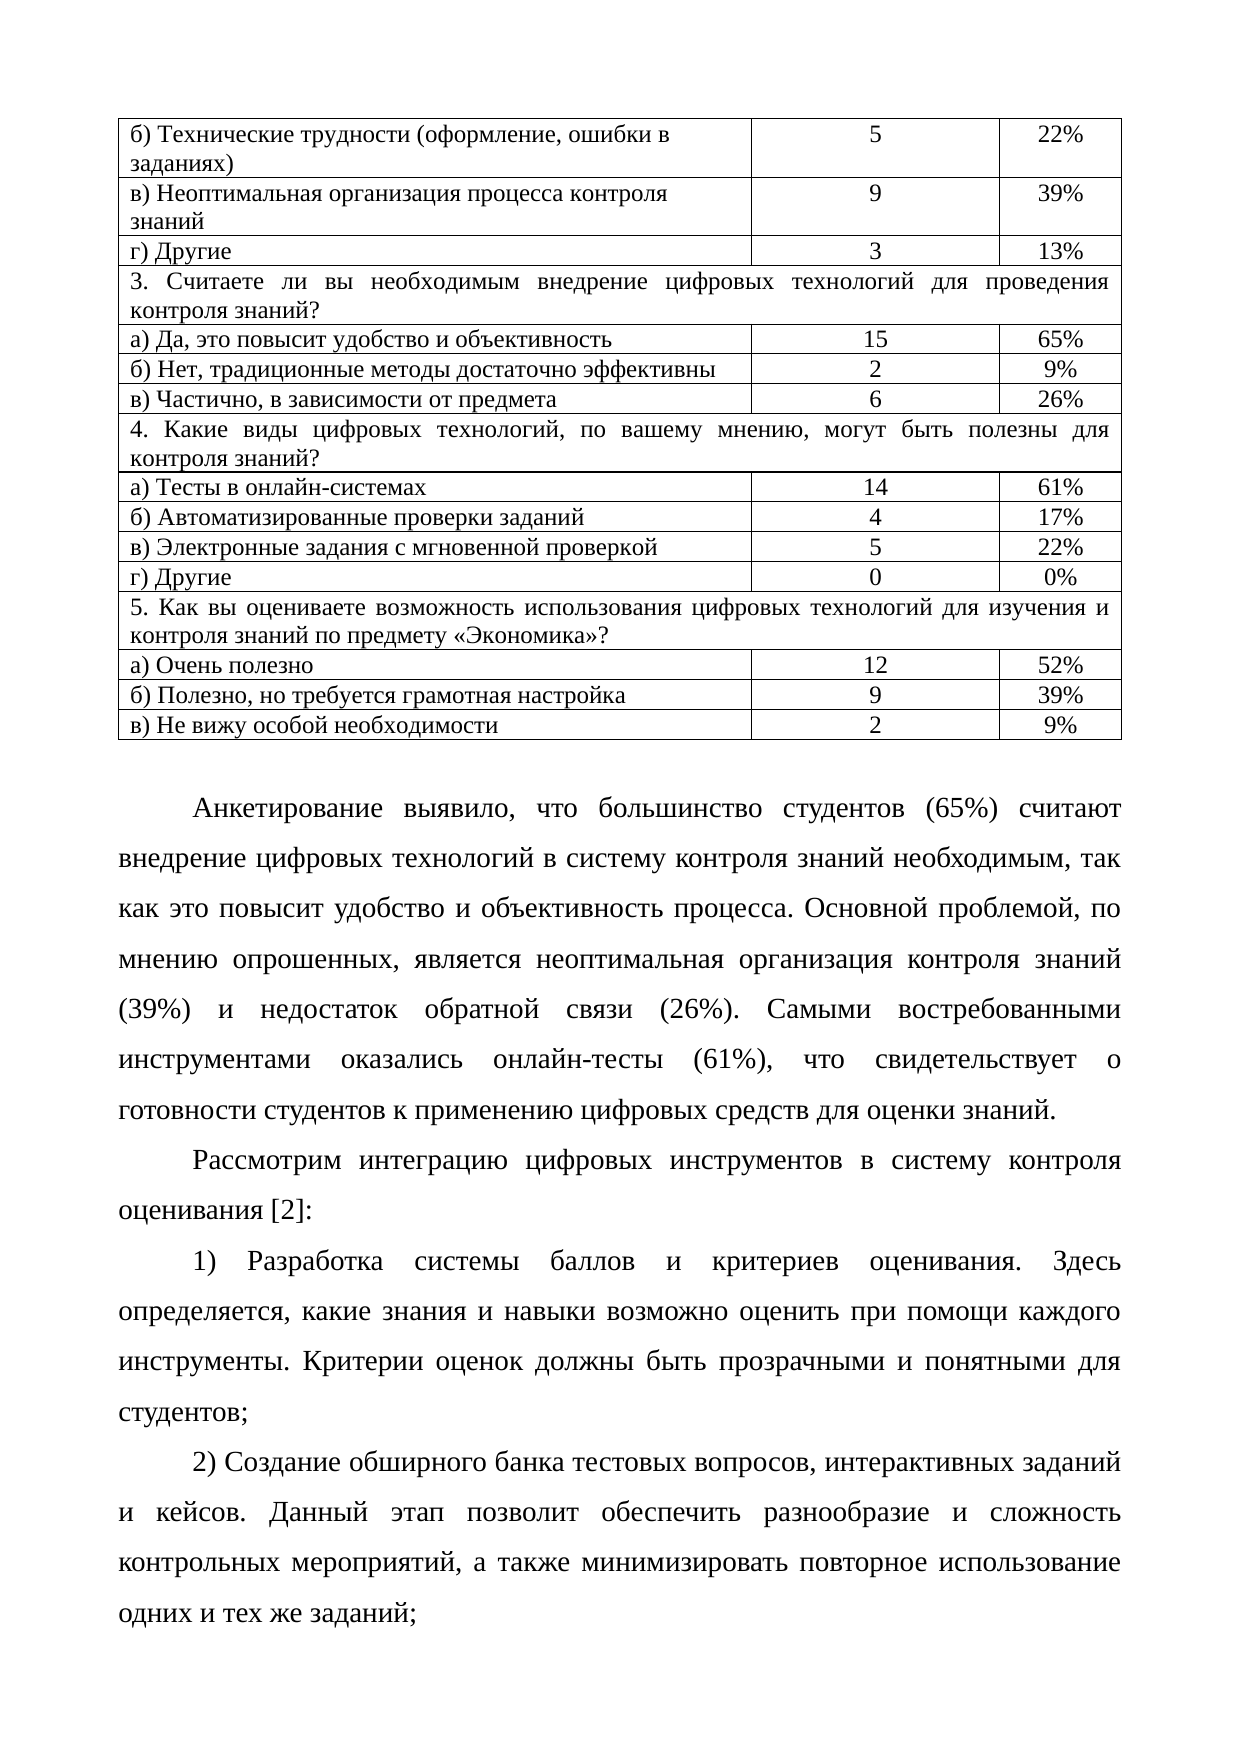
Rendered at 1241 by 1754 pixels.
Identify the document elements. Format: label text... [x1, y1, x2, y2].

text 2) Создание обширного банка тестовых вопросов, интерактивных заданий и кейсов. Данный этап позволит обеспечить разнообразие и сложность контрольных мероприятий, а также минимизировать повторное использование одних и тех же заданий; [118, 1444, 1122, 1628]
table_cell 15 [752, 325, 999, 353]
table_cell в) Не вижу особой необходимости [119, 710, 751, 738]
table_cell 22% [1000, 532, 1121, 561]
table_cell 5 [752, 532, 999, 561]
table_cell 13% [1000, 236, 1121, 265]
table_cell в) Электронные задания с мгновенной проверкой [119, 532, 751, 561]
table_cell 6 [752, 384, 999, 413]
table_cell г) Другие [119, 236, 751, 265]
table_cell б) Автоматизированные проверки заданий [119, 502, 751, 531]
table_cell 9 [752, 178, 999, 235]
table_cell 4. Какие виды цифровых технологий, по вашему мнению, могут быть полезны для контроля знаний? [119, 414, 1121, 471]
table_cell б) Нет, традиционные методы достаточно эффективны [119, 354, 751, 383]
table_cell 2 [752, 710, 999, 738]
table_cell 9 [752, 680, 999, 709]
table_cell б) Полезно, но требуется грамотная настройка [119, 680, 751, 709]
table_cell 14 [752, 473, 999, 501]
text Анкетирование выявило, что большинство студентов (65%) считают внедрение цифровых технологий в систему контроля знаний необходимым, так как это повысит удобство и объективность процесса. Основной проблемой, по мнению опрошенных, является неоптимальная организация контроля знаний (39%) и недостаток обратной связи (26%). Самыми востребованными инструментами оказались онлайн-тесты (61%), что свидетельствует о готовности студентов к применению цифровых средств для оценки знаний. [118, 790, 1122, 1125]
table_cell 3. Считаете ли вы необходимым внедрение цифровых технологий для проведения контроля знаний? [119, 266, 1121, 323]
table_cell 52% [1000, 650, 1121, 679]
table_cell 5 [752, 119, 999, 177]
table_cell 65% [1000, 325, 1121, 353]
table_cell 61% [1000, 473, 1121, 501]
table_cell 17% [1000, 502, 1121, 531]
table_cell 39% [1000, 680, 1121, 709]
table_cell 9% [1000, 710, 1121, 738]
table_cell в) Неоптимальная организация процесса контроля знаний [119, 178, 751, 235]
table_cell 39% [1000, 178, 1121, 235]
table_cell а) Очень полезно [119, 650, 751, 679]
text 1) Разработка системы баллов и критериев оценивания. Здесь определяется, какие знания и навыки возможно оценить при помощи каждого инструменты. Критерии оценок должны быть прозрачными и понятными для студентов; [118, 1243, 1122, 1427]
table_cell 26% [1000, 384, 1121, 413]
table_cell 22% [1000, 119, 1121, 177]
table_cell а) Тесты в онлайн-системах [119, 473, 751, 501]
table_cell 4 [752, 502, 999, 531]
table_cell 0 [752, 562, 999, 591]
table_cell 3 [752, 236, 999, 265]
table_cell 9% [1000, 354, 1121, 383]
table_cell 0% [1000, 562, 1121, 591]
table_cell г) Другие [119, 562, 751, 591]
table_cell 2 [752, 354, 999, 383]
table_cell 5. Как вы оцениваете возможность использования цифровых технологий для изучения и контроля знаний по предмету «Экономика»? [119, 592, 1121, 649]
table_cell б) Технические трудности (оформление, ошибки в заданиях) [119, 119, 751, 177]
table_cell а) Да, это повысит удобство и объективность [119, 325, 751, 353]
text Рассмотрим интеграцию цифровых инструментов в систему контроля оценивания [2]: [118, 1142, 1122, 1226]
table_cell в) Частично, в зависимости от предмета [119, 384, 751, 413]
table_cell 12 [752, 650, 999, 679]
